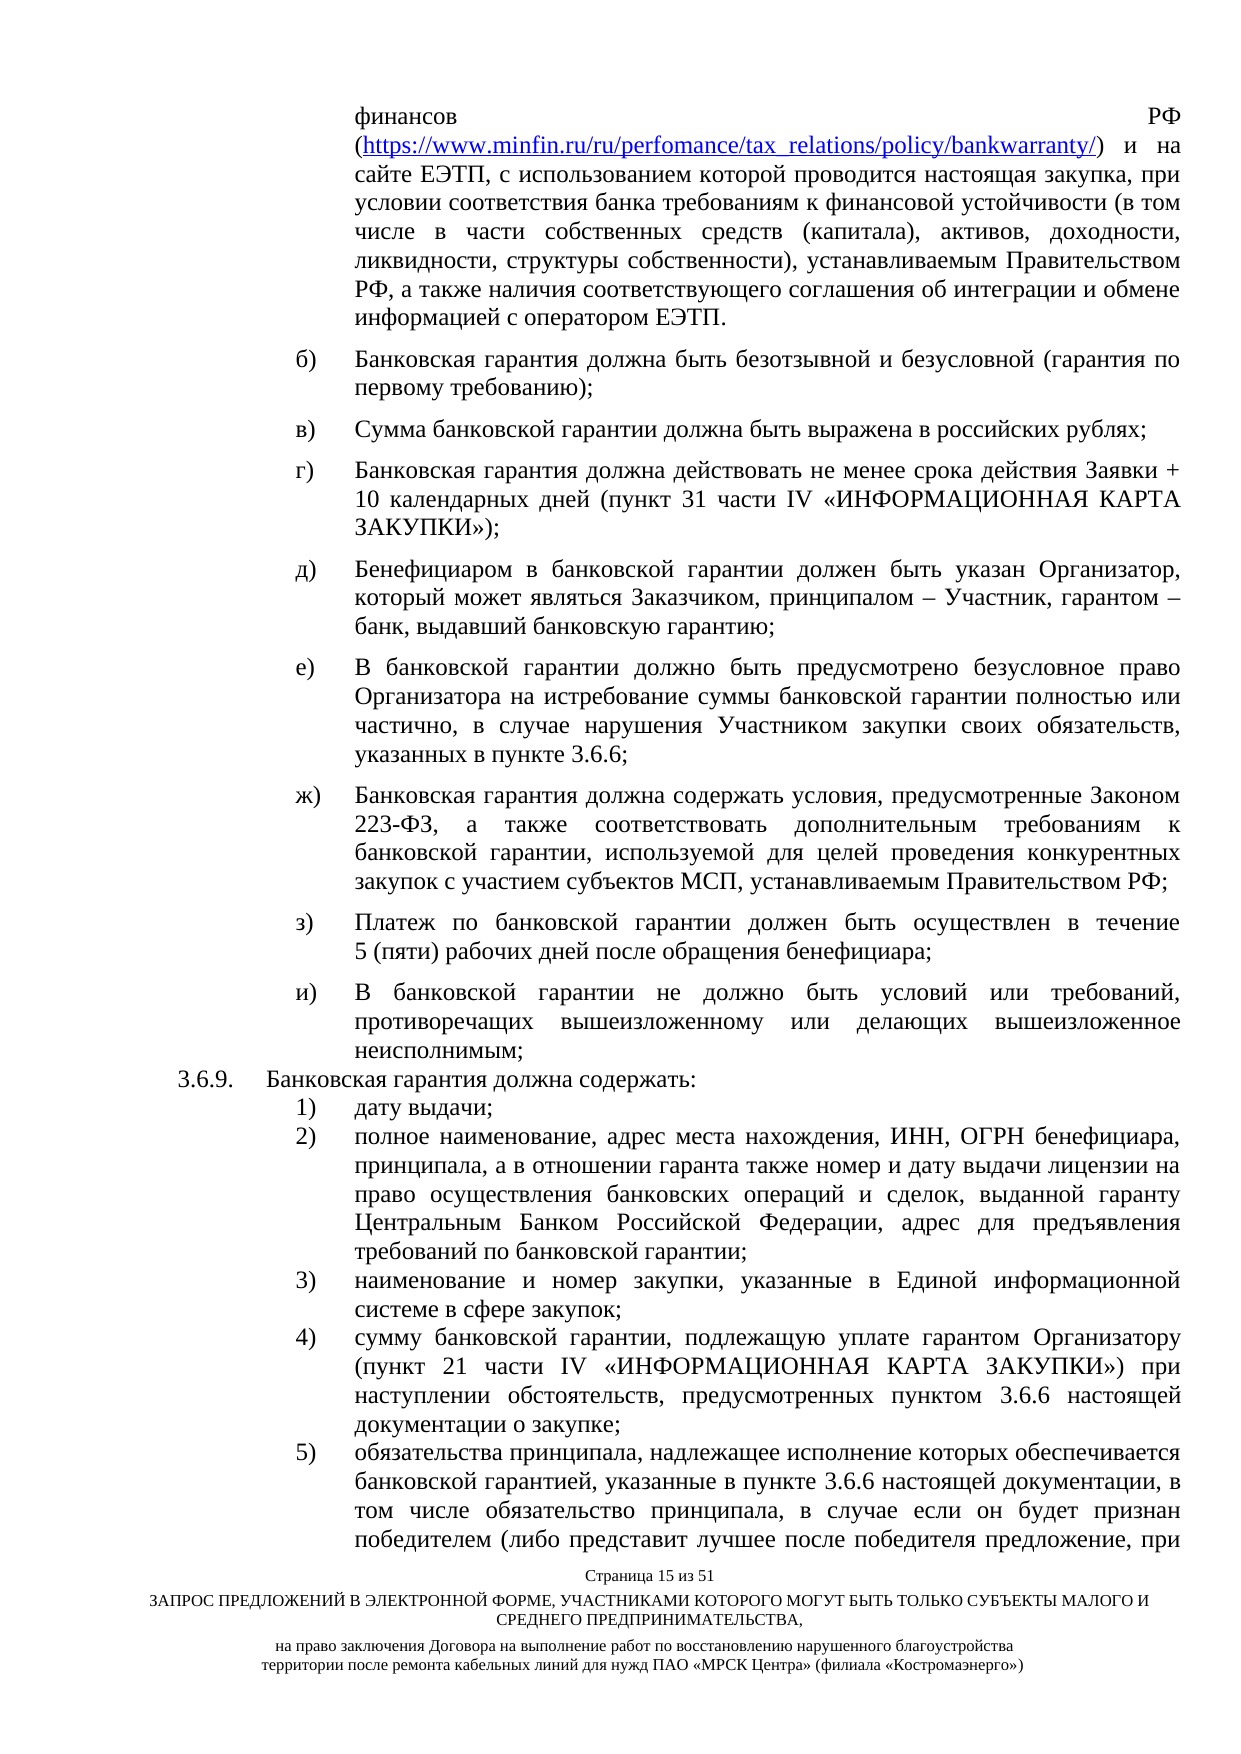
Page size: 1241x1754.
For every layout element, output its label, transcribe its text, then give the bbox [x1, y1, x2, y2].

list В банковской гарантии не должно быть условий или требований, противоречащих вышеизложенному или делающих вышеизложенное неисполнимым; [295, 977, 1181, 1064]
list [295, 101, 1181, 331]
list Банковская гарантия должна действовать не менее срока действия Заявки + 10 календарных дней (пункт 31 части IV «ИНФОРМАЦИОННАЯ КАРТА ЗАКУПКИ»); [295, 455, 1181, 541]
list дату выдачи; [295, 1092, 1181, 1121]
list Банковская гарантия должна быть безотзывной и безусловной (гарантия по первому требованию); [295, 344, 1181, 401]
list полное наименование, адрес места нахождения, ИНН, ОГРН бенефициара, принципала, а в отношении гаранта также номер и дату выдачи лицензии на право осуществления банковских операций и сделок, выданной гаранту Центральным Банком Российской Федерации, адрес для предъявления требований по банковской гарантии; [295, 1121, 1181, 1265]
list сумму банковской гарантии, подлежащую уплате гарантом Организатору (пункт 21 части IV «ИНФОРМАЦИОННАЯ КАРТА ЗАКУПКИ») при наступлении обстоятельств, предусмотренных пунктом 3.6.6 настоящей документации о закупке; [295, 1322, 1181, 1437]
list Сумма банковской гарантии должна быть выражена в российских рублях; [295, 414, 1181, 442]
list Платеж по банковской гарантии должен быть осуществлен в течение 5 (пяти) рабочих дней после обращения бенефициара; [295, 907, 1181, 965]
subtitle Банковская гарантия должна содержать: [118, 1064, 1181, 1092]
list В банковской гарантии должно быть предусмотрено безусловное право Организатора на истребование суммы банковской гарантии полностью или частично, в случае нарушения Участником закупки своих обязательств, указанных в пункте 3.6.6; [295, 652, 1181, 767]
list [295, 1437, 1181, 1552]
list наименование и номер закупки, указанные в Единой информационной системе в сфере закупок; [295, 1265, 1181, 1322]
list Банковская гарантия должна содержать условия, предусмотренные Законом 223-ФЗ, а также соответствовать дополнительным требованиям к банковской гарантии, используемой для целей проведения конкурентных закупок с участием субъектов МСП, устанавливаемым Правительством РФ; [295, 780, 1181, 895]
list Бенефициаром в банковской гарантии должен быть указан Организатор, который может являться Заказчиком, принципалом – Участник, гарантом – банк, выдавший банковскую гарантию; [295, 554, 1181, 640]
